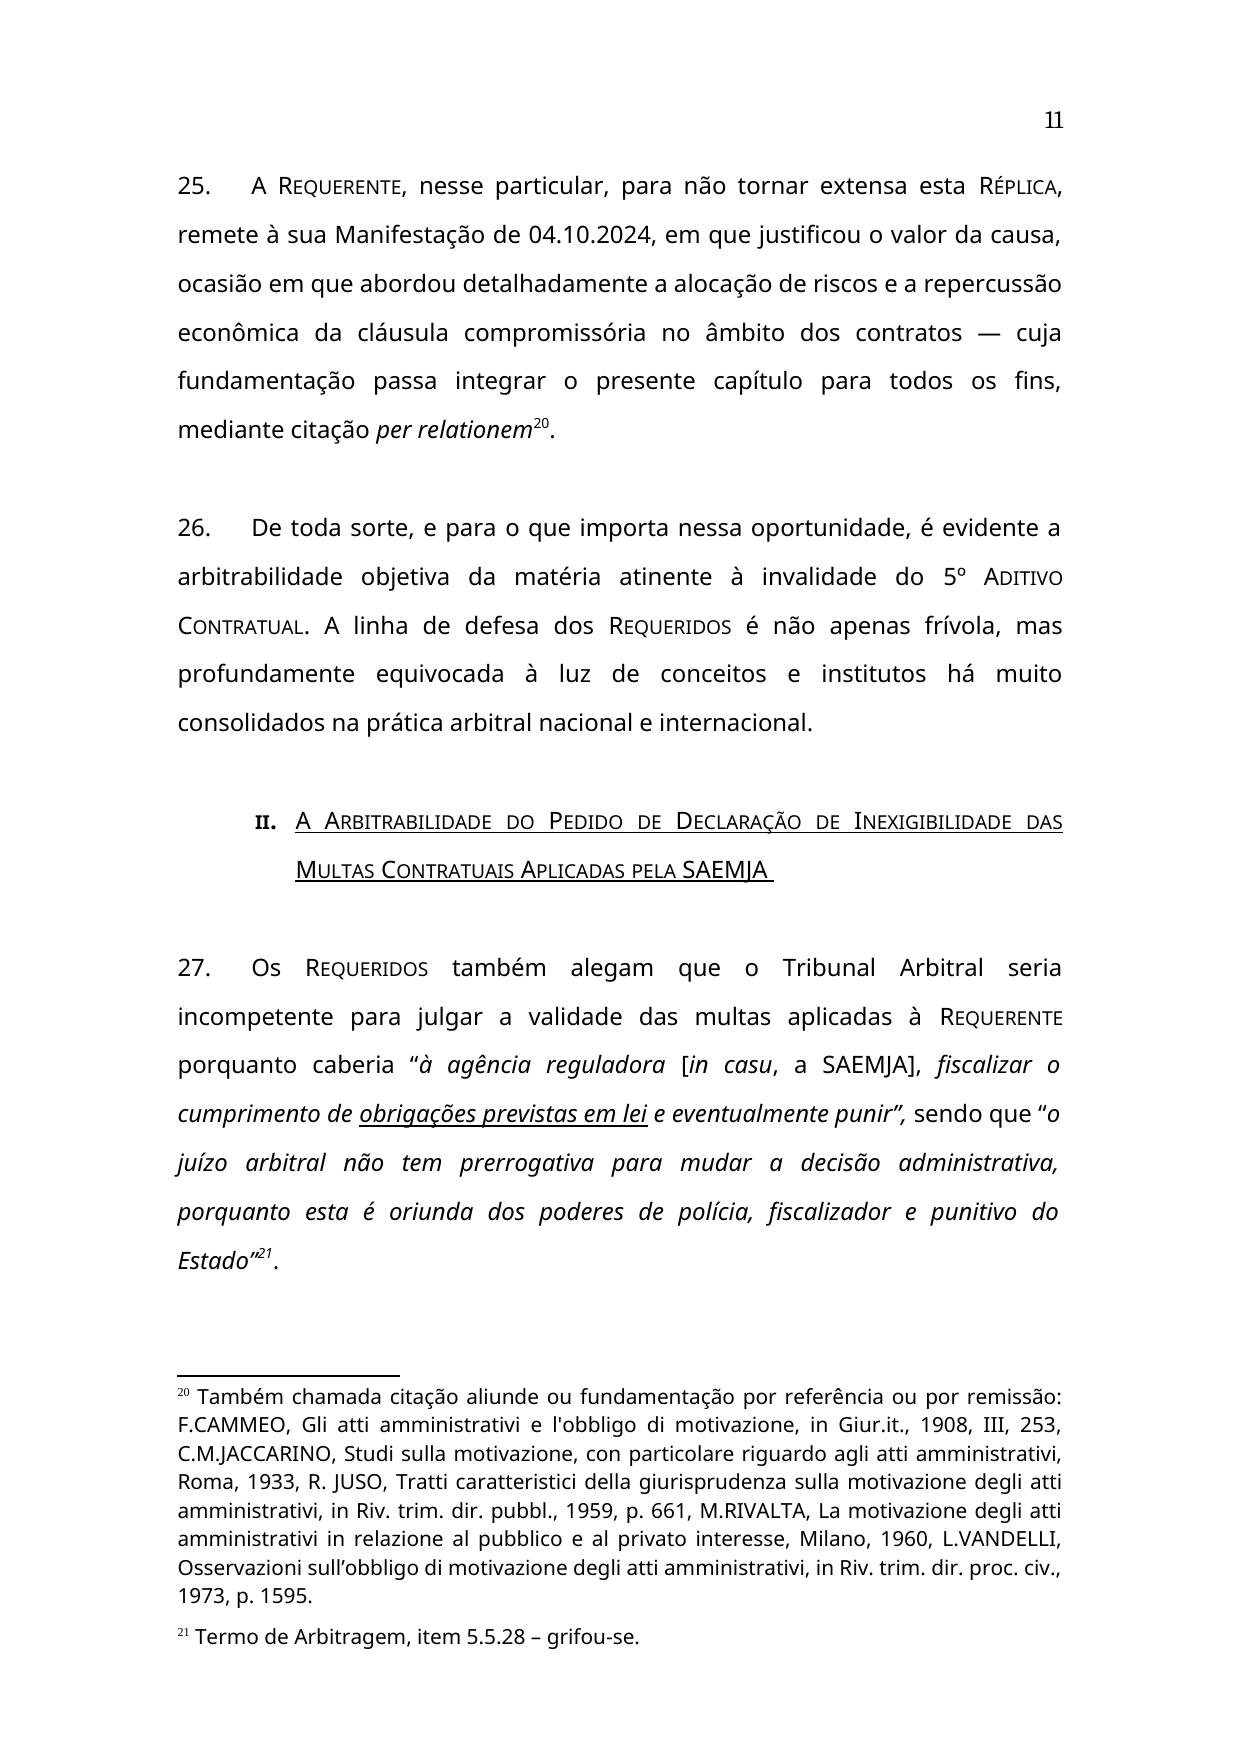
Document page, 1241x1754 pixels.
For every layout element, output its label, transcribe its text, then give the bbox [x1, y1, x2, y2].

list Os Requeridos também alegam que o Tribunal Arbitral seria incompetente para julgar a validade das multas aplicadas à Requerente porquanto caberia “à agência reguladora [in casu, a SAEMJA], fiscalizar o cumprimento de obrigações previstas em lei e eventualmente punir”, sendo que “o juízo arbitral não tem prerrogativa para mudar a decisão administrativa, porquanto esta é oriunda dos poderes de polícia, fiscalizador e punitivo do Estado”. [177, 950, 1063, 1276]
subtitle A Arbitrabilidade do Pedido de Declaração de Inexigibilidade das Multas Contratuais Aplicadas pela SAEMJA [277, 804, 1063, 885]
list De toda sorte, e para o que importa nessa oportunidade, é evidente a arbitrabilidade objetiva da matéria atinente à invalidade do 5º Aditivo Contratual. A linha de defesa dos Requeridos é não apenas frívola, mas profundamente equivocada à luz de conceitos e institutos há muito consolidados na prática arbitral nacional e internacional. [177, 511, 1063, 739]
list A Requerente, nesse particular, para não tornar extensa esta Réplica, remete à sua Manifestação de 04.10.2024, em que justificou o valor da causa, ocasião em que abordou detalhadamente a alocação de riscos e a repercussão econômica da cláusula compromissória no âmbito dos contratos — cuja fundamentação passa integrar o presente capítulo para todos os fins, mediante citação per relationem. [177, 169, 1063, 446]
